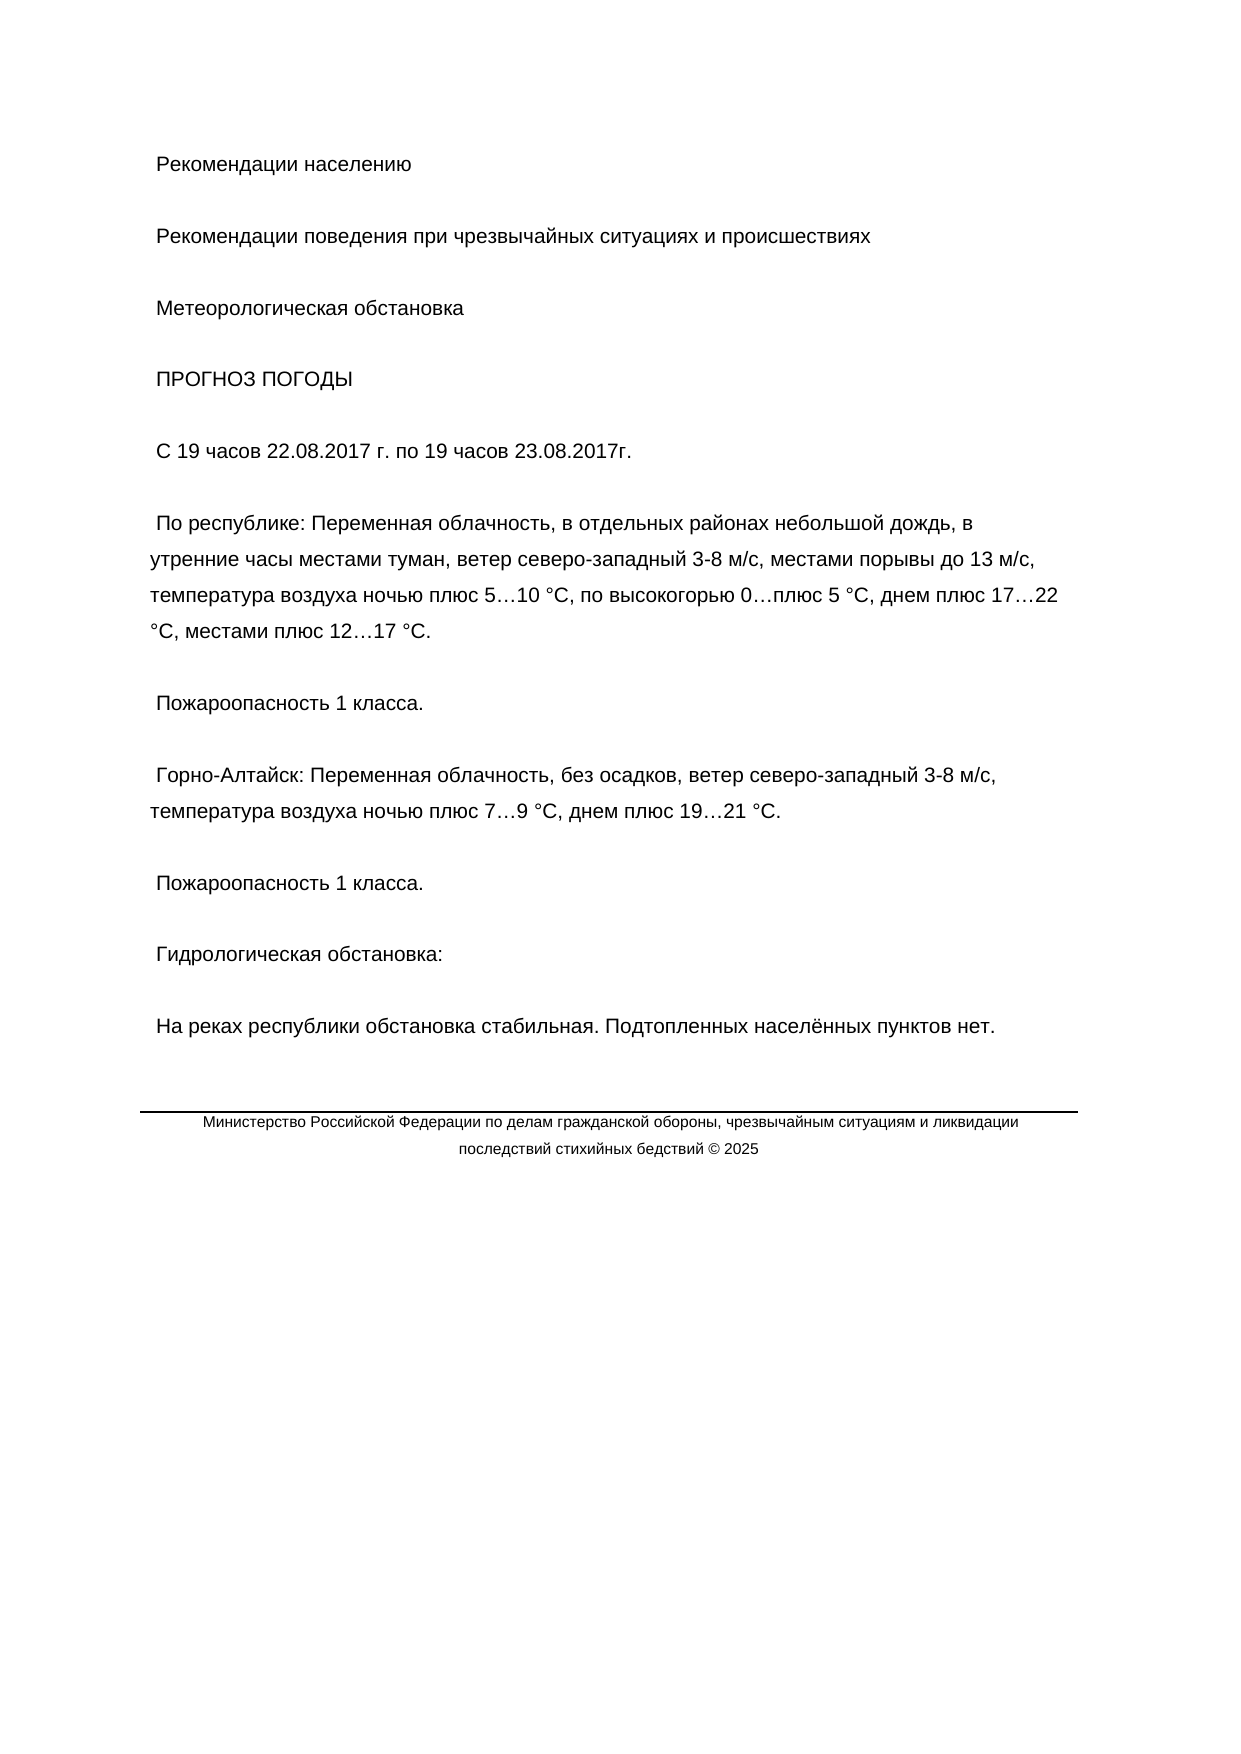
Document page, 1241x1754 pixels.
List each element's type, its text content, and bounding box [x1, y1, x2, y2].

table_cell Министерство Российской Федерации по делам гражданской обороны, чрезвычайным ситуациям и ликвидации последствий стихийных бедствий © 2025 [140, 1113, 1078, 1195]
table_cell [140, 150, 1078, 1111]
